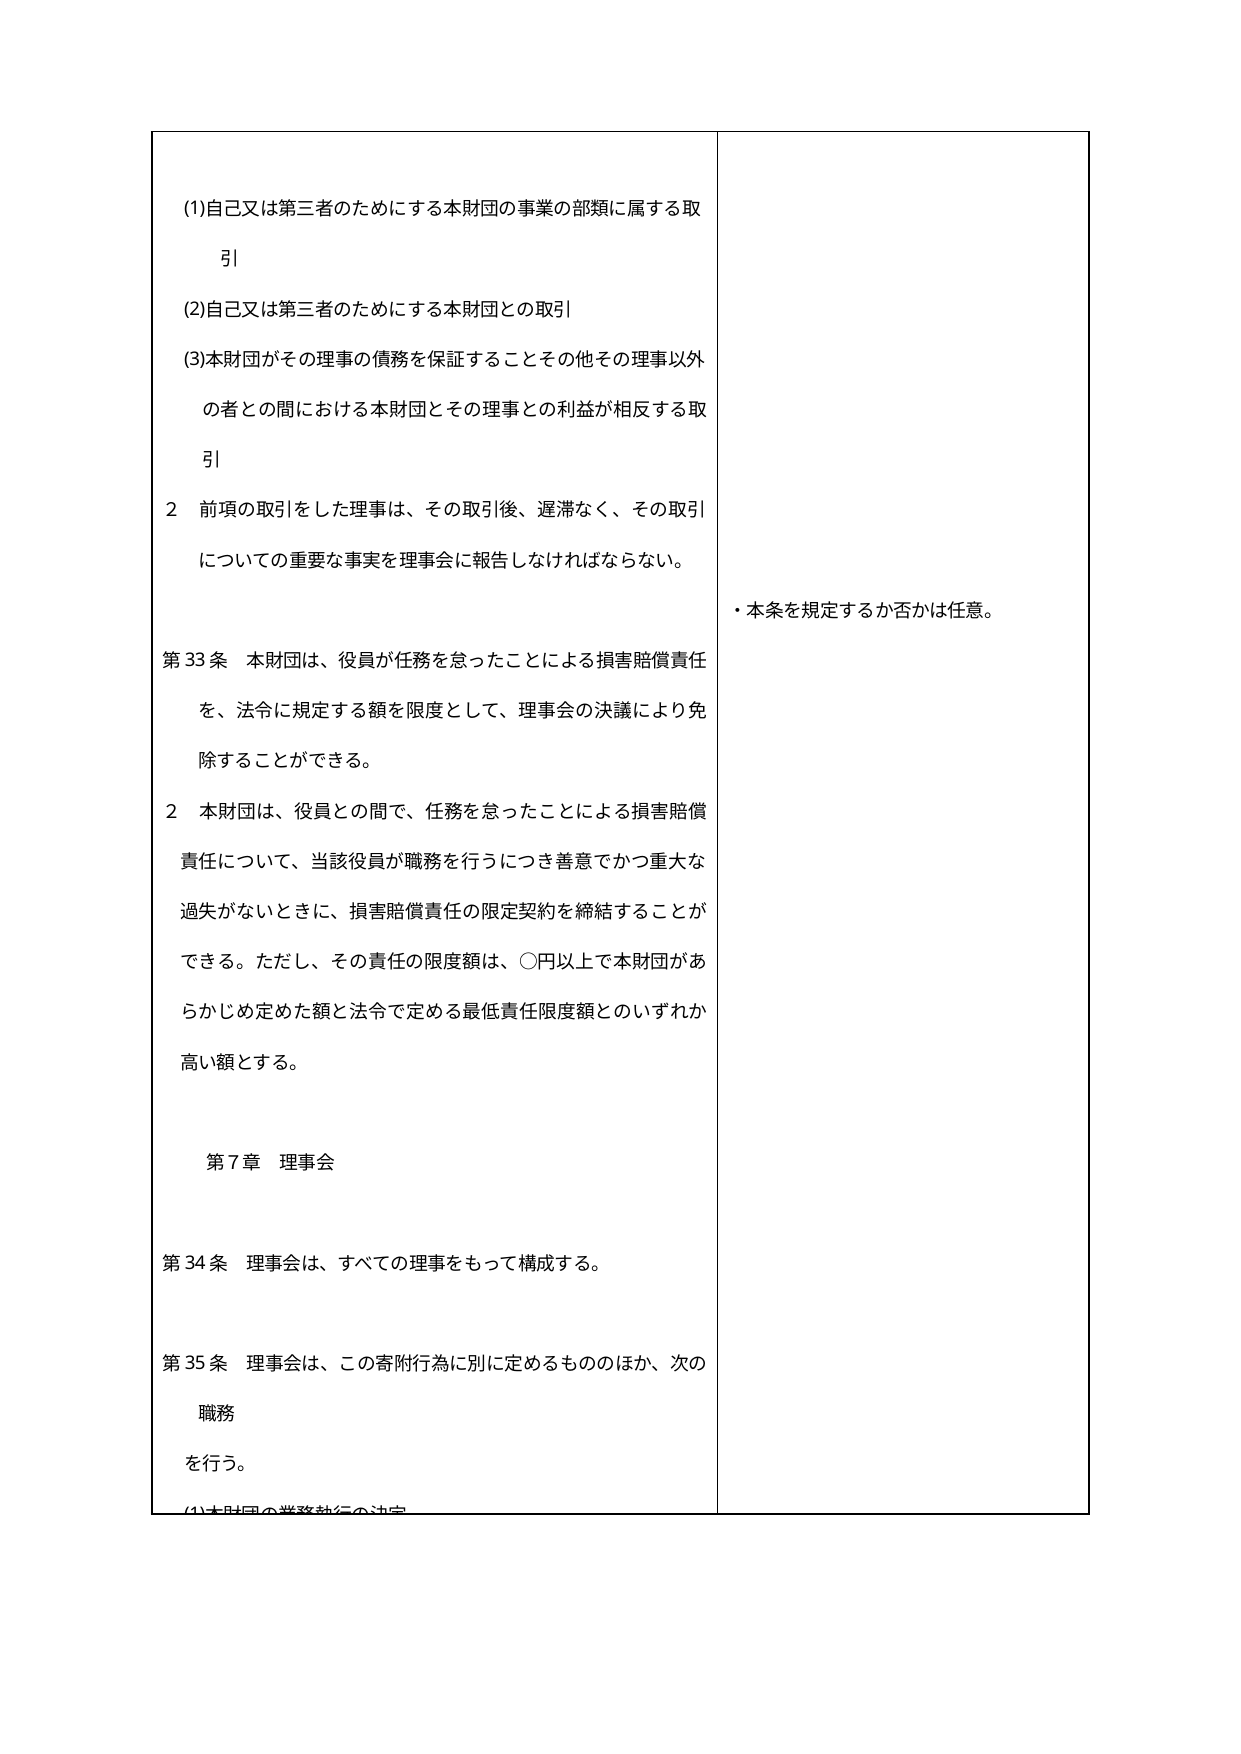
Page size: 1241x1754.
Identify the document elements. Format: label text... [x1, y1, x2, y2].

table_cell (1)自己又は第三者のためにする本財団の事業の部類に属する取 引 (2)自己又は第三者のためにする本財団との取引 (3)本財団がその理事の債務を保証することその他その理事以外の者との間における本財団とその理事との利益が相反する取引 ２ 前項の取引をした理事は、その取引後、遅滞なく、その取引についての重要な事実を理事会に報告しなければならない。 第33条 本財団は、役員が任務を怠ったことによる損害賠償責任を、法令に規定する額を限度として、理事会の決議により免除することができる。 ２ 本財団は、役員との間で、任務を怠ったことによる損害賠償責任について、当該役員が職務を行うにつき善意でかつ重大な過失がないときに、損害賠償責任の限定契約を締結することができる。ただし、その責任の限度額は、○円以上で本財団があらかじめ定めた額と法令で定める最低責任限度額とのいずれか高い額とする。 第７章 理事会 第34条 理事会は、すべての理事をもって構成する。 第35条 理事会は、この寄附行為に別に定めるもののほか、次の職務 を行う。 (1)本財団の業務執行の決定 (2)理事の職務の執行の監督 (3)理事長の選出及び解職 (4)重要な資産の処分及び譲受けの決定 (5)多額の借財の決定 (6)重要な役割を担う職員の選任及び解任の決定 (7)従たる事務所その他の重要な組織の設置、変更及び廃止の決定 第36条 理事会は、 （例１）各理事が招集する。 （例２）理事長（又は理事会で定める理事）が招集する。この場合、理事長（又は理事会で定める理事）が欠けたとき又は理事長（理事会で定める理事）に事故があるときは、各理事が理事会を招集する。 ２ 理事長（又は理事会で定める理事、又は各理事）は、必要があると認めるときは、いつでも理事会を招集することができる。 ３ 理事会の招集は、期日の１週間前までに、各理事及び各監事に対して理事会を招集する旨の通知を発しなければならない。 ４ 前項にかかわらず、理事会は、理事及び監事の全員の同意があるときは、招集の手続を経ることなく開催できる。 第37条 理事会の議長は、理事長とする。 第38条 理事会の決議は、法令又はこの寄附行為に別段の定めがある場合を除き、議決事項について特別の利害関係を有する理事を除く理事の過半数が出席し、その過半数をもって行う。 [153, 132, 717, 1513]
table_cell ・本条を規定するか否かは任意。 ・原則、各理事が理事会を招集するが、理事会を招集する理事を定款又は理事会で定めることができる。 ・１週間を下回る期間を定めることもできる ・過半数を上回る割合を定めることもできる。 [718, 132, 1088, 1513]
